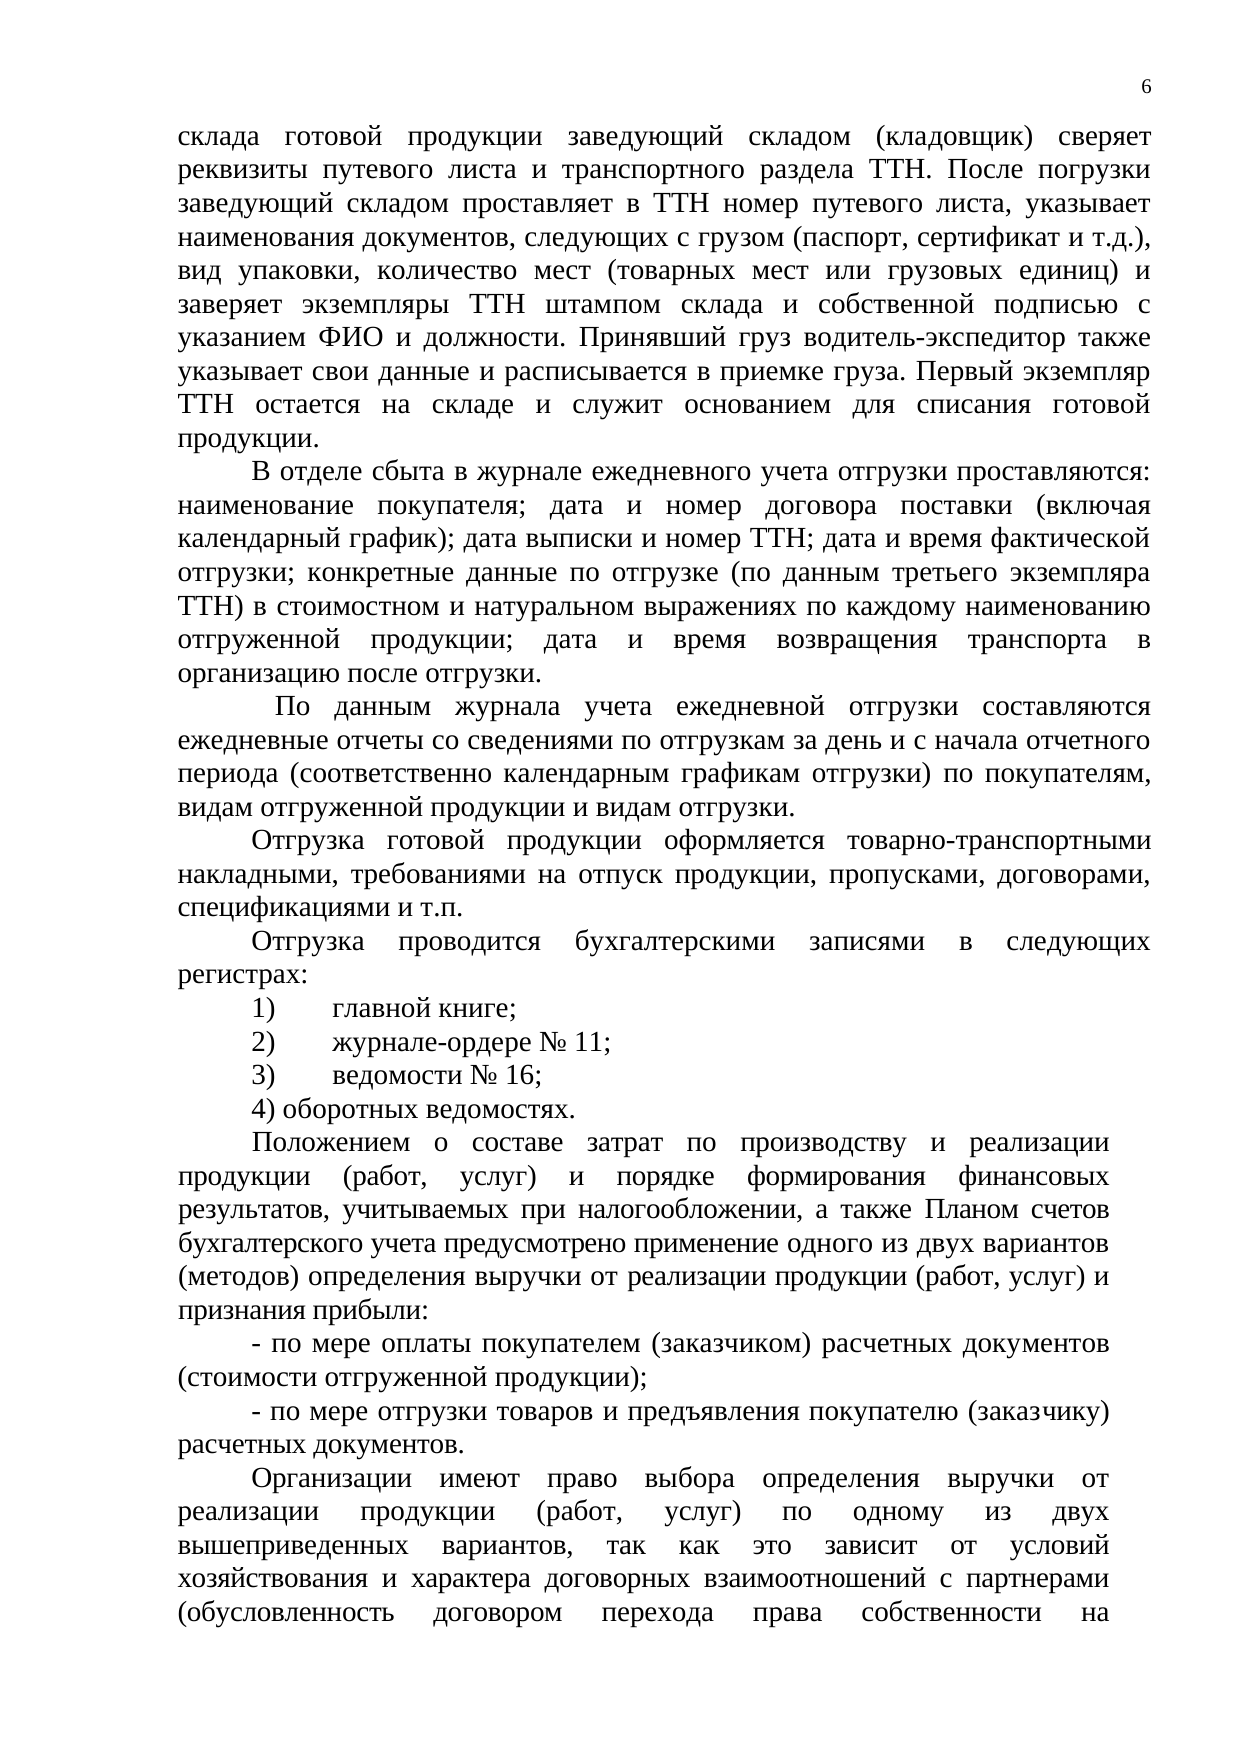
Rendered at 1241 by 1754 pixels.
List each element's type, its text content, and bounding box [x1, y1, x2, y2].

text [177, 118, 1152, 453]
list ведомости № 16; [177, 1057, 1152, 1091]
text Положением о составе затрат по производству и реализации продукции (работ, услуг) и порядке формирования финансовых результатов, учитываемых при налогообложении, а также Планом счетов бухгалтерского учета предусмотрено применение одного из двух вариантов (методов) определения выручки от реализации продукции (работ, услуг) и признания прибыли: [178, 1124, 1109, 1326]
list журнале-ордере № 11; [177, 1024, 1152, 1057]
text По данным журнала учета ежедневной отгрузки составляются ежедневные отчеты со сведениями по отгрузкам за день и с начала отчетного периода (соответственно календарным графикам отгрузки) по покупателям, видам отгруженной продукции и видам отгрузки. [177, 688, 1152, 822]
text В отделе сбыта в журнале ежедневного учета отгрузки проставляются: наименование покупателя; дата и номер договора поставки (включая календарный график); дата выписки и номер ТТН; дата и время фактической отгрузки; конкретные данные по отгрузке (по данным третьего экземпляра ТТН) в стоимостном и натуральном выражениях по каждому наименованию отгруженной продукции; дата и время возвращения транспорта в организацию после отгрузки. [177, 453, 1152, 688]
text Отгрузка готовой продукции оформляется товарно-транспортными накладными, требованиями на отпуск продукции, пропусками, договорами, спецификациями и т.п. [177, 822, 1152, 923]
text Отгрузка проводится бухгалтерскими записями в следующих регистрах: [177, 923, 1152, 990]
text 4) оборотных ведомостях. [177, 1091, 1152, 1124]
text - по мере отгрузки товаров и предъявления покупателю (заказчику) расчетных документов. [177, 1393, 1109, 1460]
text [177, 1460, 1109, 1627]
list главной книге; [177, 990, 1152, 1024]
text - по мере оплаты покупателем (заказчиком) расчетных документов (стоимости отгруженной продукции); [177, 1326, 1109, 1393]
